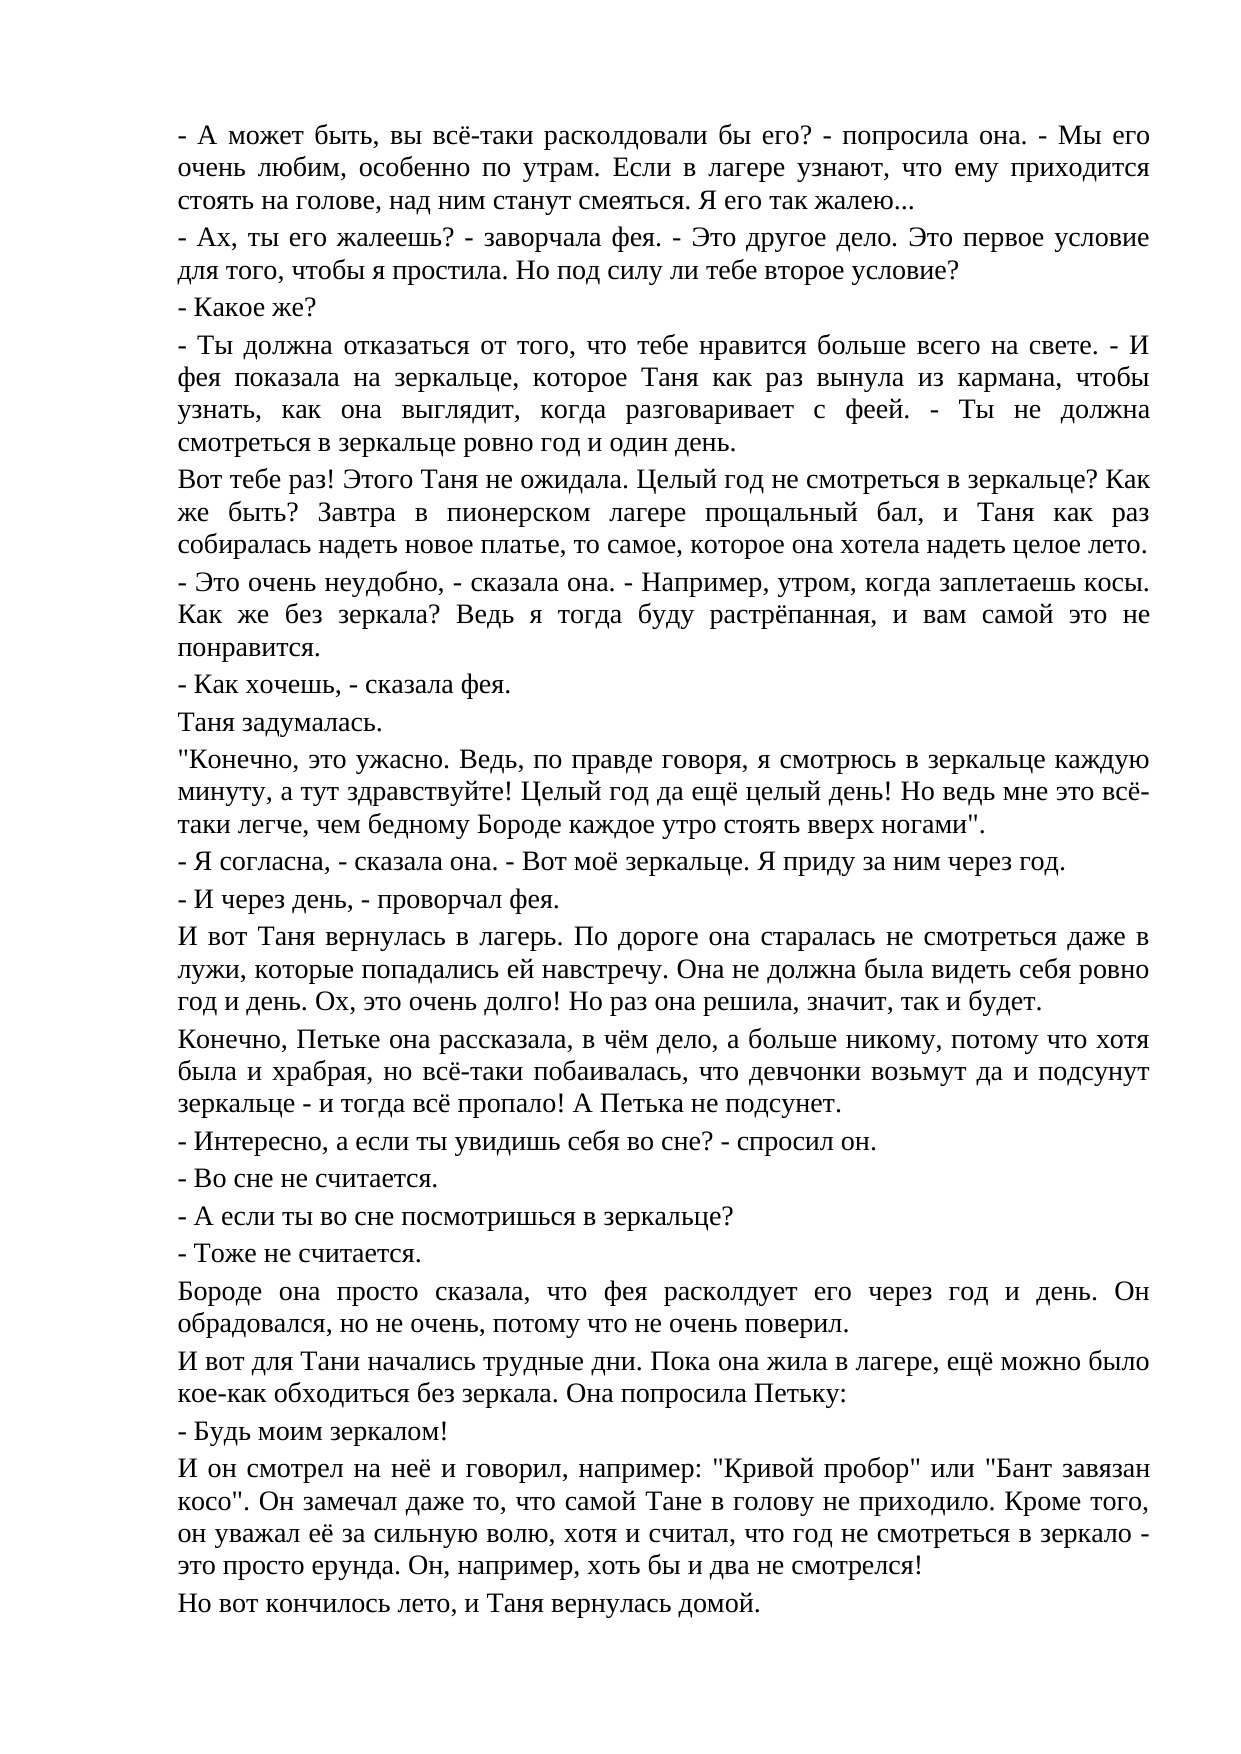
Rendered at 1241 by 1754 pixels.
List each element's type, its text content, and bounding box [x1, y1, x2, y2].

text - Я согласна, - сказала она. - Вот моё зеркальце. Я приду за ним через год. [177, 844, 1152, 877]
text - Ты должна отказаться от того, что тебе нравится больше всего на свете. - И фея показала на зеркальце, которое Таня как раз вынула из кармана, чтобы узнать, как она выглядит, когда разговаривает с феей. - Ты не должна смотреться в зеркальце ровно год и один день. [177, 328, 1152, 457]
text - А если ты во сне посмотришься в зеркальце? [177, 1199, 1152, 1231]
text - Как хочешь, - сказала фея. [177, 667, 1152, 699]
text - Какое же? [177, 290, 1152, 323]
text - Будь моим зеркалом! [177, 1414, 1152, 1446]
text - Это очень неудобно, - сказала она. - Например, утром, когда заплетаешь косы. Как же без зеркала? Ведь я тогда буду растрёпанная, и вам самой это не понравится. [177, 565, 1152, 662]
text Конечно, Петьке она рассказала, в чём дело, а больше никому, потому что хотя была и храбрая, но всё-таки побаивалась, что девчонки возьмут да и подсунут зеркальце - и тогда всё пропало! А Петька не подсунет. [177, 1022, 1152, 1119]
text И вот Таня вернулась в лагерь. По дороге она старалась не смотреться даже в лужи, которые попадались ей навстречу. Она не должна была видеть себя ровно год и день. Ох, это очень долго! Но раз она решила, значит, так и будет. [177, 919, 1152, 1017]
text "Конечно, это ужасно. Ведь, по правде говоря, я смотрюсь в зеркальце каждую минуту, а тут здравствуйте! Целый год да ещё целый день! Но ведь мне это всё-таки легче, чем бедному Бороде каждое утро стоять вверх ногами". [177, 742, 1152, 839]
text - Ах, ты его жалеешь? - заворчала фея. - Это другое дело. Это первое условие для того, чтобы я простила. Но под силу ли тебе второе условие? [177, 220, 1152, 285]
text И вот для Тани начались трудные дни. Пока она жила в лагере, ещё можно было кое-как обходиться без зеркала. Она попросила Петьку: [177, 1344, 1152, 1409]
text И он смотрел на неё и говорил, например: "Кривой пробор" или "Бант завязан косо". Он замечал даже то, что самой Тане в голову не приходило. Кроме того, он уважал её за сильную волю, хотя и считал, что год не смотреться в зеркало - это просто ерунда. Он, например, хоть бы и два не смотрелся! [177, 1451, 1152, 1581]
text - Интересно, а если ты увидишь себя во сне? - спросил он. [177, 1124, 1152, 1156]
text Вот тебе раз! Этого Таня не ожидала. Целый год не смотреться в зеркальце? Как же быть? Завтра в пионерском лагере прощальный бал, и Таня как раз собиралась надеть новое платье, то самое, которое она хотела надеть целое лето. [177, 462, 1152, 560]
text Но вот кончилось лето, и Таня вернулась домой. [177, 1586, 1152, 1618]
text - Во сне не считается. [177, 1161, 1152, 1194]
text Таня задумалась. [177, 704, 1152, 737]
text - А может быть, вы всё-таки расколдовали бы его? - попросила она. - Мы его очень любим, особенно по утрам. Если в лагере узнают, что ему приходится стоять на голове, над ним станут смеяться. Я его так жалею... [177, 118, 1152, 215]
text Бороде она просто сказала, что фея расколдует его через год и день. Он обрадовался, но не очень, потому что не очень поверил. [177, 1274, 1152, 1339]
text - Тоже не считается. [177, 1236, 1152, 1269]
text - И через день, - проворчал фея. [177, 882, 1152, 914]
